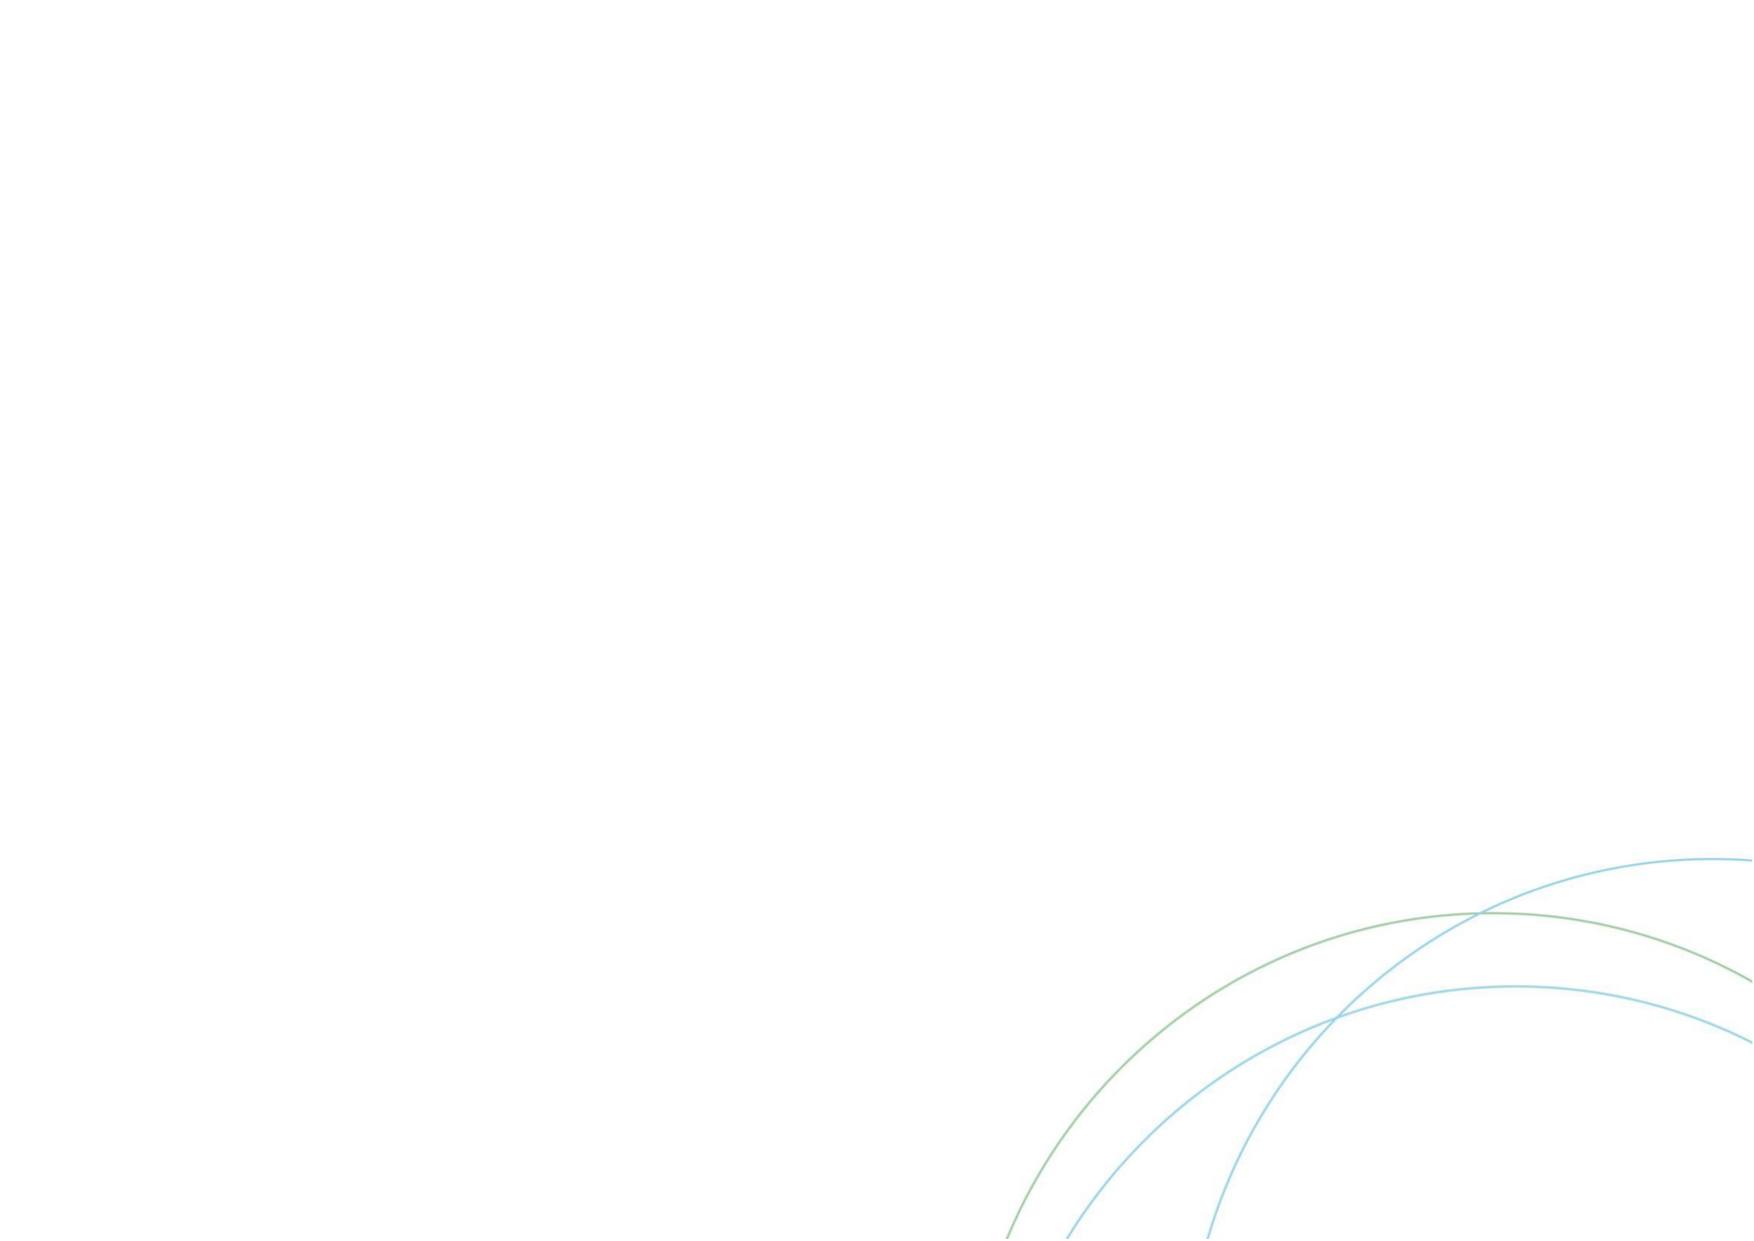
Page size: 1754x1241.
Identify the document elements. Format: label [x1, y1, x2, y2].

picture [999, 828, 1753, 1239]
